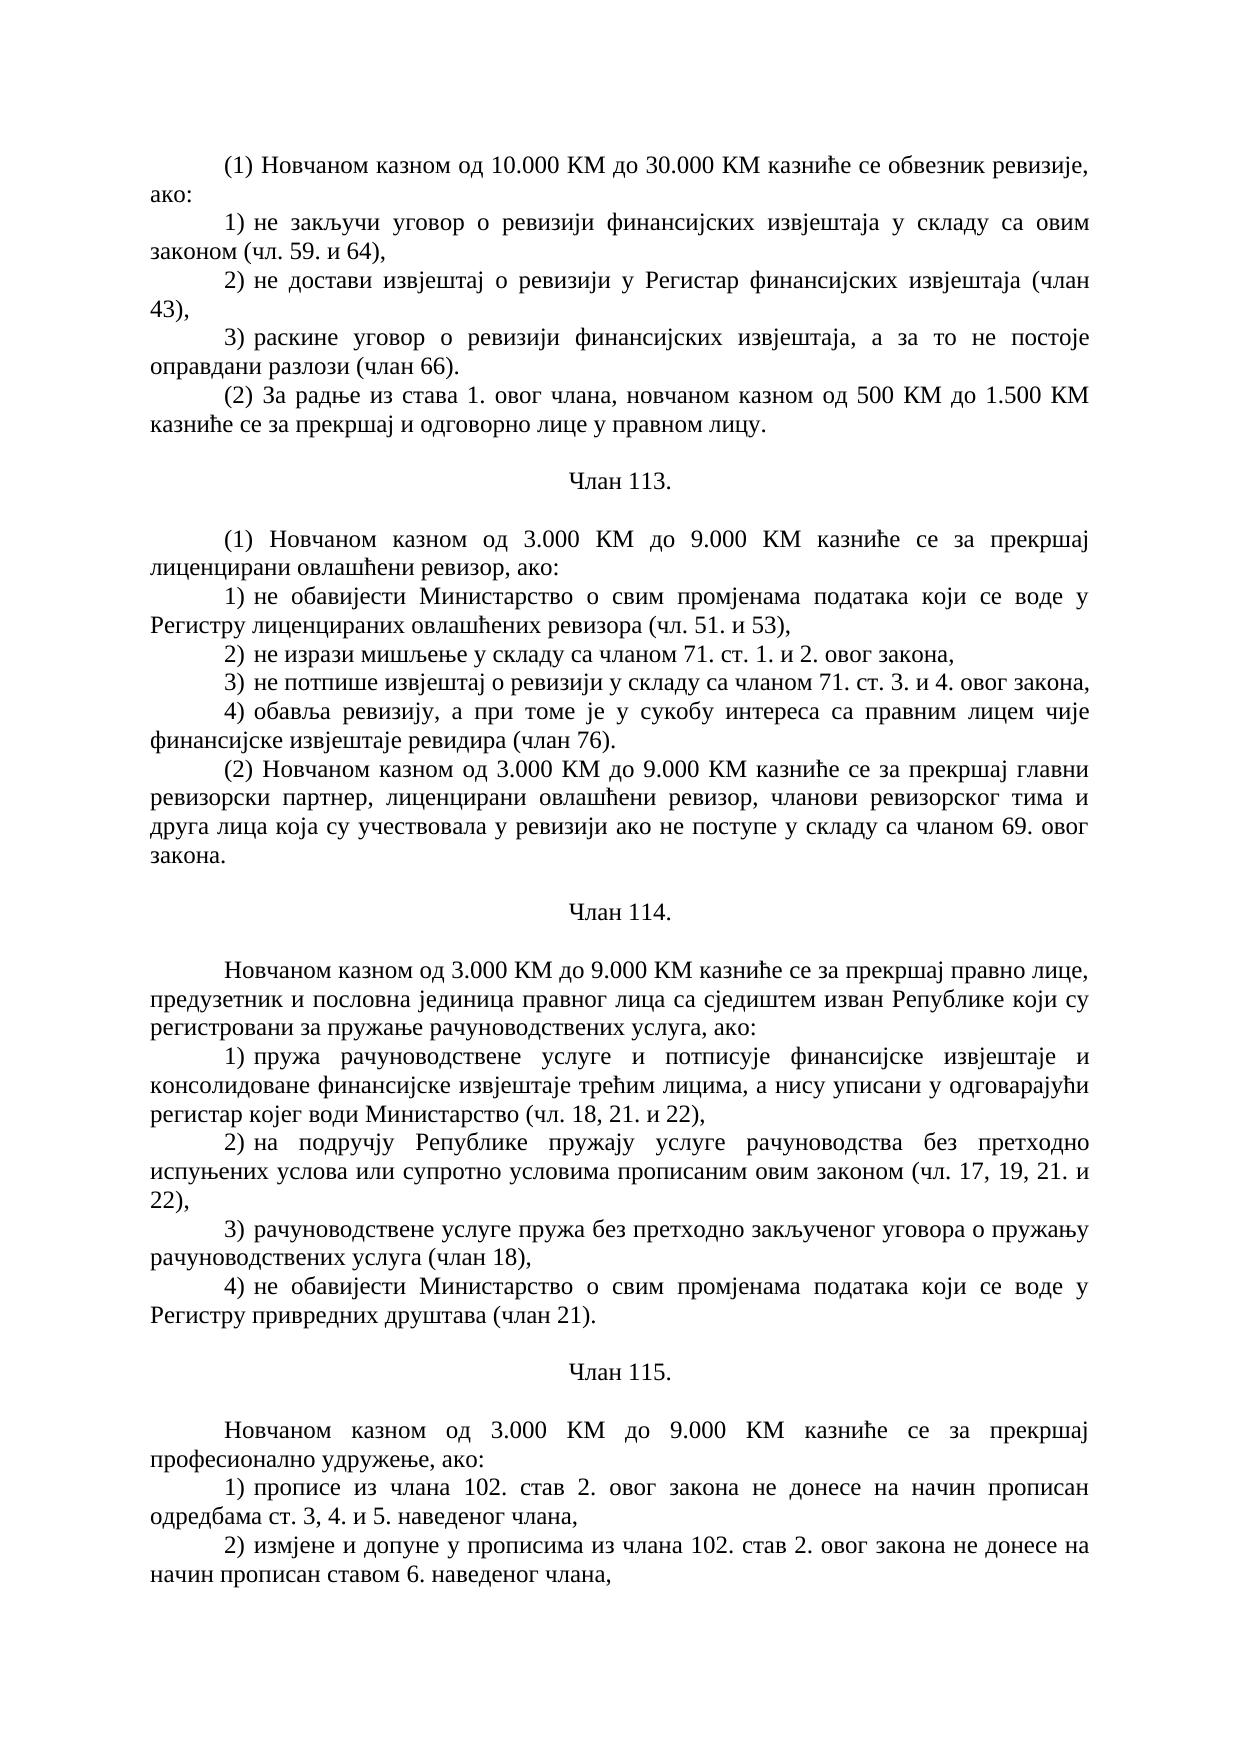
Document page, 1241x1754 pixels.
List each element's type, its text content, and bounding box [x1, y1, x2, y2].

list За радње из става 1. овог члана, новчаном казном од 500 КМ до 1.500 КМ казниће се за прекршај и одговорно лице у правном лицу. [150, 380, 1090, 437]
list не изрази мишљење у складу са чланом 71. ст. 1. и 2. овог закона, [150, 639, 1090, 667]
list Новчаном казном од 10.000 КМ до 30.000 КМ казниће се обвезник ревизије, ако: [150, 150, 1090, 207]
list Новчаном казном од 3.000 КМ до 9.000 КМ казниће се за прекршај лиценцирани овлашћени ревизор, ако: [150, 524, 1090, 581]
list прописе из члана 102. став 2. овог закона не донесе на начин прописан одредбама ст. 3, 4. и 5. наведеног члана, [150, 1472, 1090, 1530]
list не потпише извјештај о ревизији у складу са чланом 71. ст. 3. и 4. овог закона, [150, 667, 1090, 696]
list не обавијести Министарство о свим промјенама података који се воде у Регистру привредних друштава (члан 21). [150, 1271, 1090, 1329]
list раскине уговор о ревизији финансијских извјештаја, а за то не постоје оправдани разлози (члан 66). [150, 322, 1090, 380]
list не достави извјештај о ревизији у Регистар финансијских извјештаја (члан 43), [150, 265, 1090, 322]
list не обавијести Министарство о свим промјенама података који се воде у Регистру лиценцираних овлашћених ревизора (чл. 51. и 53), [150, 581, 1090, 639]
text Члан 113. [150, 466, 1090, 495]
text Новчаном казном од 3.000 КМ до 9.000 КМ казниће се за прекршај професионално удружење, ако: [150, 1415, 1090, 1472]
list пружа рачуноводствене услуге и потписује финансијске извјештаје и консолидоване финансијске извјештаје трећим лицима, а нису уписани у одговарајући регистар којег води Министарство (чл. 18, 21. и 22), [150, 1041, 1090, 1127]
list на подручју Републике пружају услуге рачуноводства без претходно испуњених услова или супротно условима прописаним овим законом (чл. 17, 19, 21. и 22), [150, 1127, 1090, 1214]
text Новчаном казном од 3.000 КМ до 9.000 КМ казниће се за прекршај правно лице, предузетник и пословна јединица правног лица са сједиштем изван Републике који су регистровани за пружање рачуноводствених услуга, ако: [150, 955, 1090, 1041]
list не закључи уговор о ревизији финансијских извјештаја у складу са овим законом (чл. 59. и 64), [150, 207, 1090, 265]
text Члан 115. [150, 1357, 1090, 1386]
list измјене и допуне у прописима из члана 102. став 2. овог закона не донесе на начин прописан ставом 6. наведеног члана, [150, 1530, 1090, 1587]
list обавља ревизију, а при томе је у сукобу интереса са правним лицем чије финансијске извјештаје ревидира (члан 76). [150, 696, 1090, 754]
text Члан 114. [150, 897, 1090, 926]
list рачуноводствене услуге пружа без претходно закљученог уговора о пружању рачуноводствених услуга (члан 18), [150, 1214, 1090, 1271]
list Новчаном казном од 3.000 КМ до 9.000 КМ казниће се за прекршај главни ревизорски партнер, лиценцирани овлашћени ревизор, чланови ревизорског тима и друга лица која су учествовала у ревизији ако не поступе у складу са чланом 69. овог закона. [150, 754, 1090, 869]
